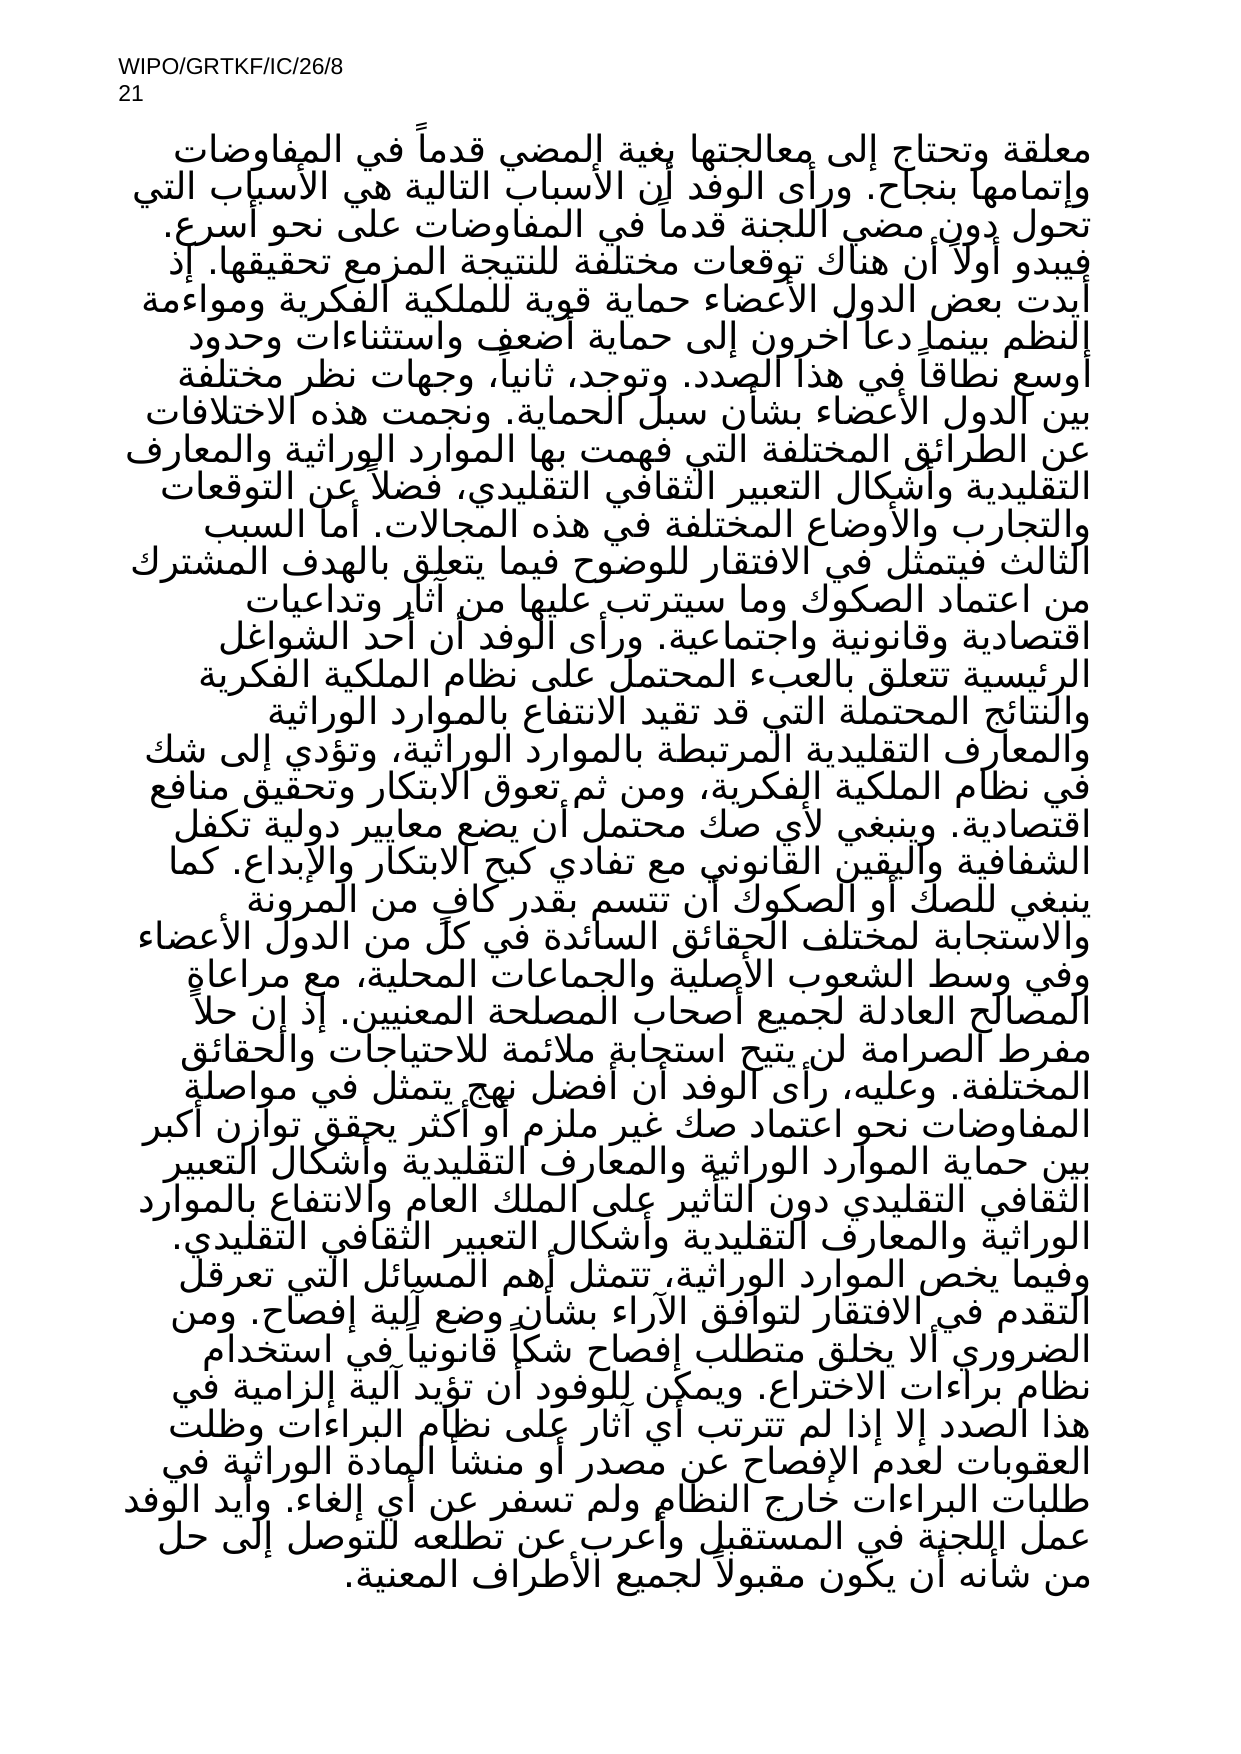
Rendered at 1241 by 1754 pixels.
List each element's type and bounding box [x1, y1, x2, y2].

text [118, 132, 1092, 1595]
